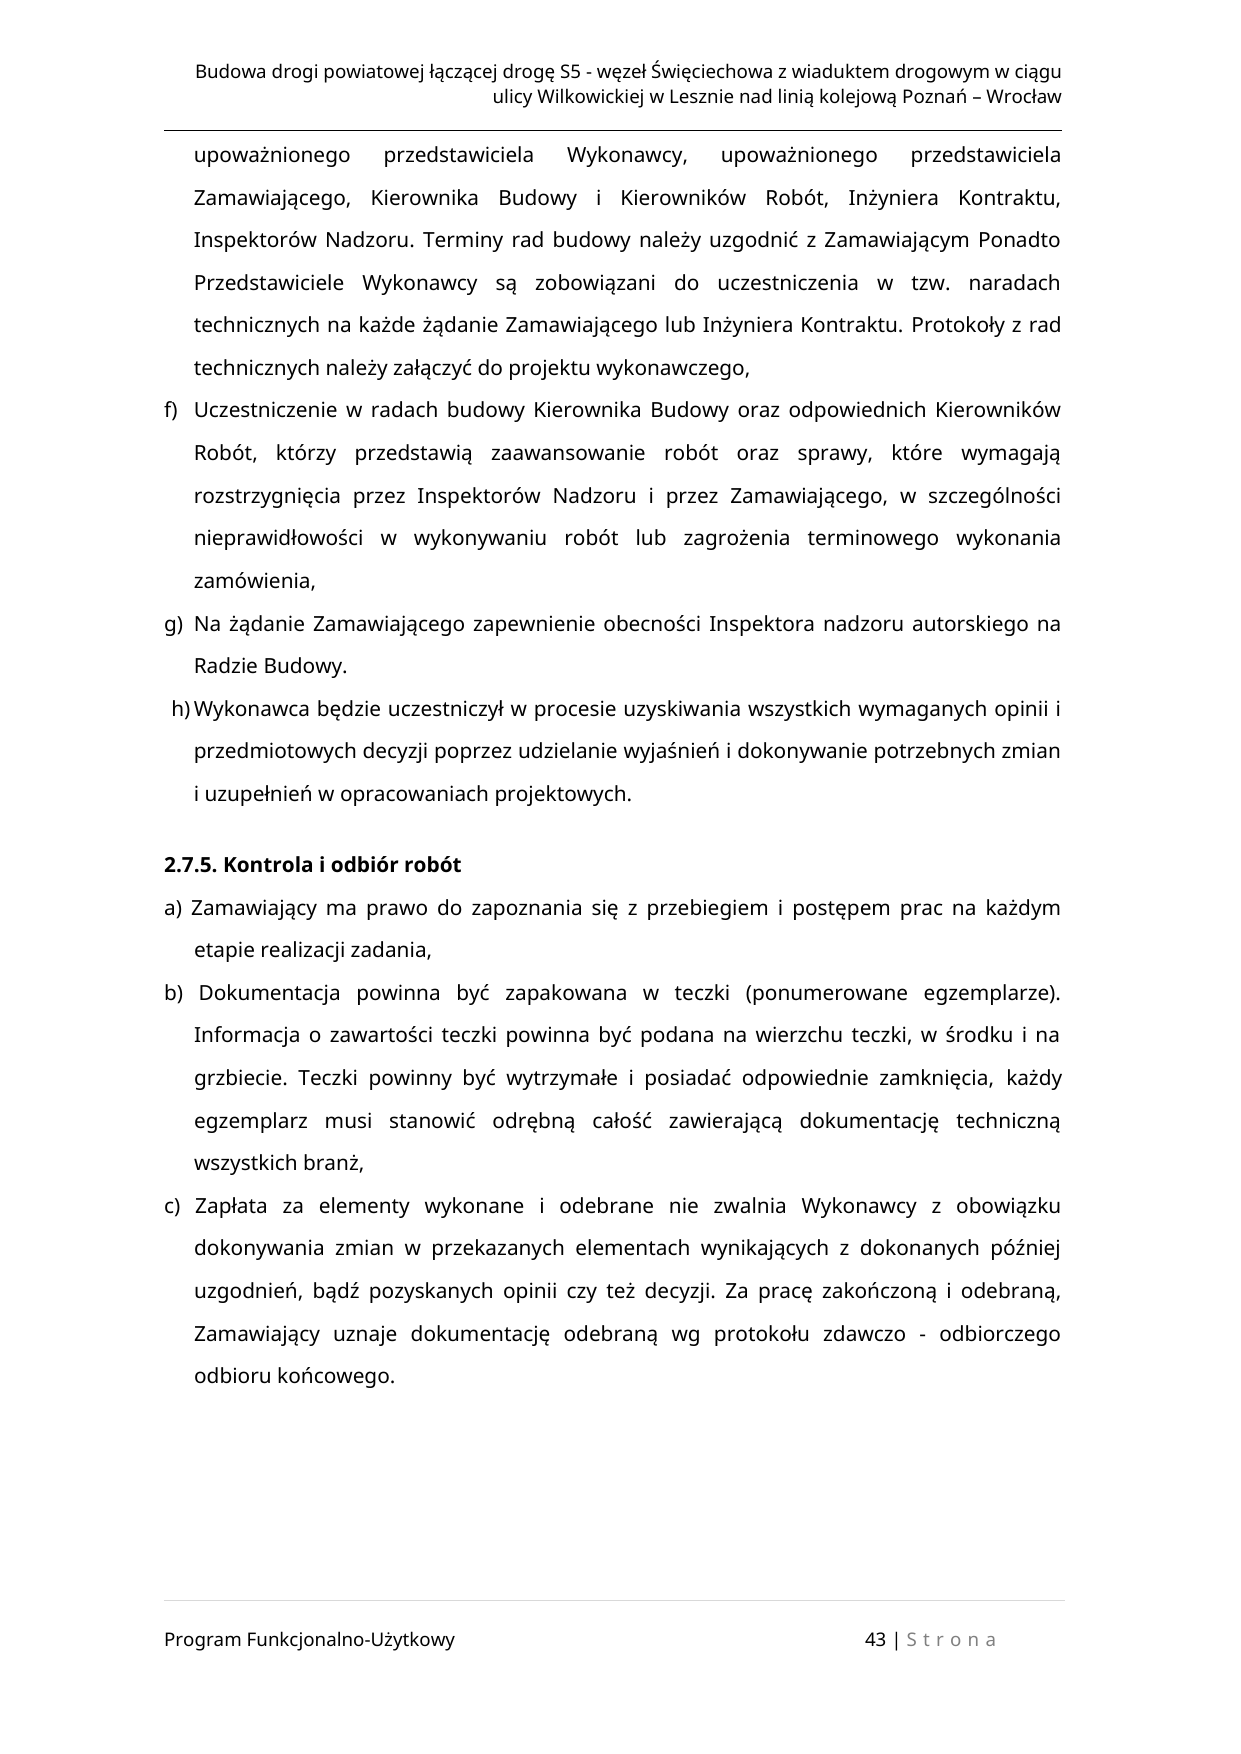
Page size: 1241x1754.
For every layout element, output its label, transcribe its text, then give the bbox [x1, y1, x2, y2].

text h) Wykonawca będzie uczestniczył w procesie uzyskiwania wszystkich wymaganych opinii i przedmiotowych decyzji poprzez udzielanie wyjaśnień i dokonywanie potrzebnych zmian i uzupełnień w opracowaniach projektowych. [171, 694, 1062, 807]
text b) Dokumentacja powinna być zapakowana w teczki (ponumerowane egzemplarze). Informacja o zawartości teczki powinna być podana na wierzchu teczki, w środku i na grzbiecie. Teczki powinny być wytrzymałe i posiadać odpowiednie zamknięcia, każdy egzemplarz musi stanowić odrębną całość zawierającą dokumentację techniczną wszystkich branż, [164, 978, 1062, 1177]
text g) Na żądanie Zamawiającego zapewnienie obecności Inspektora nadzoru autorskiego na Radzie Budowy. [164, 609, 1062, 680]
text c) Zapłata za elementy wykonane i odebrane nie zwalnia Wykonawcy z obowiązku dokonywania zmian w przekazanych elementach wynikających z dokonanych później uzgodnień, bądź pozyskanych opinii czy też decyzji. Za pracę zakończoną i odebraną, Zamawiający uznaje dokumentację odebraną wg protokołu zdawczo - odbiorczego odbioru końcowego. [164, 1191, 1062, 1390]
text f) Uczestniczenie w radach budowy Kierownika Budowy oraz odpowiednich Kierowników Robót, którzy przedstawią zaawansowanie robót oraz sprawy, które wymagają rozstrzygnięcia przez Inspektorów Nadzoru i przez Zamawiającego, w szczególności nieprawidłowości w wykonywaniu robót lub zagrożenia terminowego wykonania zamówienia, [164, 396, 1062, 594]
text 2.7.5. Kontrola i odbiór robót [164, 850, 1062, 878]
text a) Zamawiający ma prawo do zapoznania się z przebiegiem i postępem prac na każdym etapie realizacji zadania, [164, 893, 1062, 964]
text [164, 140, 1062, 381]
